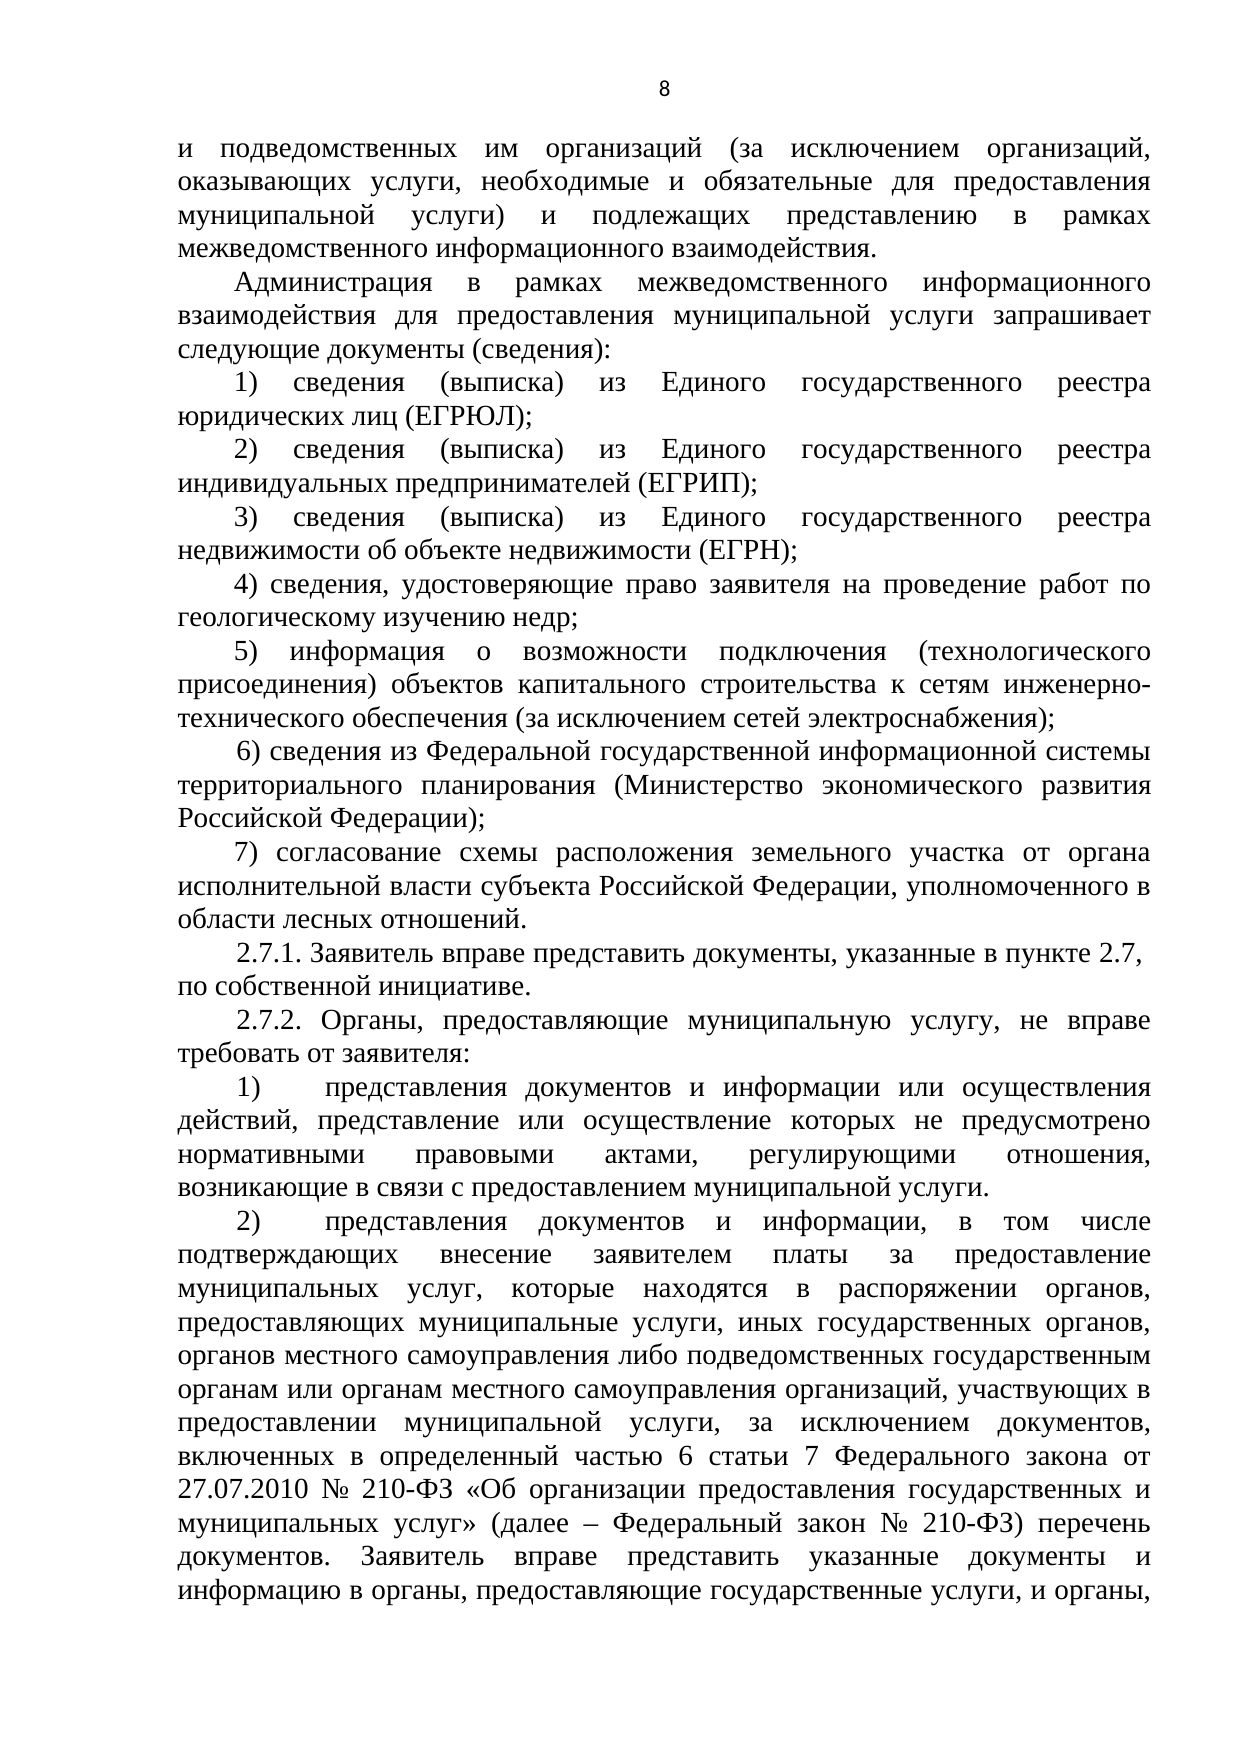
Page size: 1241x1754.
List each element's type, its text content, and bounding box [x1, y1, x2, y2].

text 3) сведения (выписка) из Единого государственного реестра недвижимости об объекте недвижимости (ЕГРН); [177, 499, 1152, 566]
text 2.7.2. Органы, предоставляющие муниципальную услугу, не вправе требовать от заявителя: [177, 1002, 1152, 1069]
text 2) сведения (выписка) из Единого государственного реестра индивидуальных предпринимателей (ЕГРИП); [177, 432, 1152, 499]
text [177, 1203, 1152, 1606]
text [177, 130, 1152, 264]
text 6) сведения из Федеральной государственной информационной системы территориального планирования (Министерство экономического развития Российской Федерации); [177, 733, 1152, 834]
text 1) сведения (выписка) из Единого государственного реестра юридических лиц (ЕГРЮЛ); [177, 364, 1152, 432]
text 4) сведения, удостоверяющие право заявителя на проведение работ по геологическому изучению недр; [177, 566, 1152, 633]
text Администрация в рамках межведомственного информационного взаимодействия для предоставления муниципальной услуги запрашивает следующие документы (сведения): [177, 264, 1152, 364]
text 7) согласование схемы расположения земельного участка от органа исполнительной власти субъекта Российской Федерации, уполномоченного в области лесных отношений. [177, 834, 1152, 935]
text 1) представления документов и информации или осуществления действий, представление или осуществление которых не предусмотрено нормативными правовыми актами, регулирующими отношения, возникающие в связи с предоставлением муниципальной услуги. [177, 1069, 1152, 1203]
text 5) информация о возможности подключения (технологического присоединения) объектов капитального строительства к сетям инженерно-технического обеспечения (за исключением сетей электроснабжения); [177, 633, 1152, 733]
text 2.7.1. Заявитель вправе представить документы, указанные в пункте 2.7, по собственной инициативе. [177, 935, 1152, 1002]
